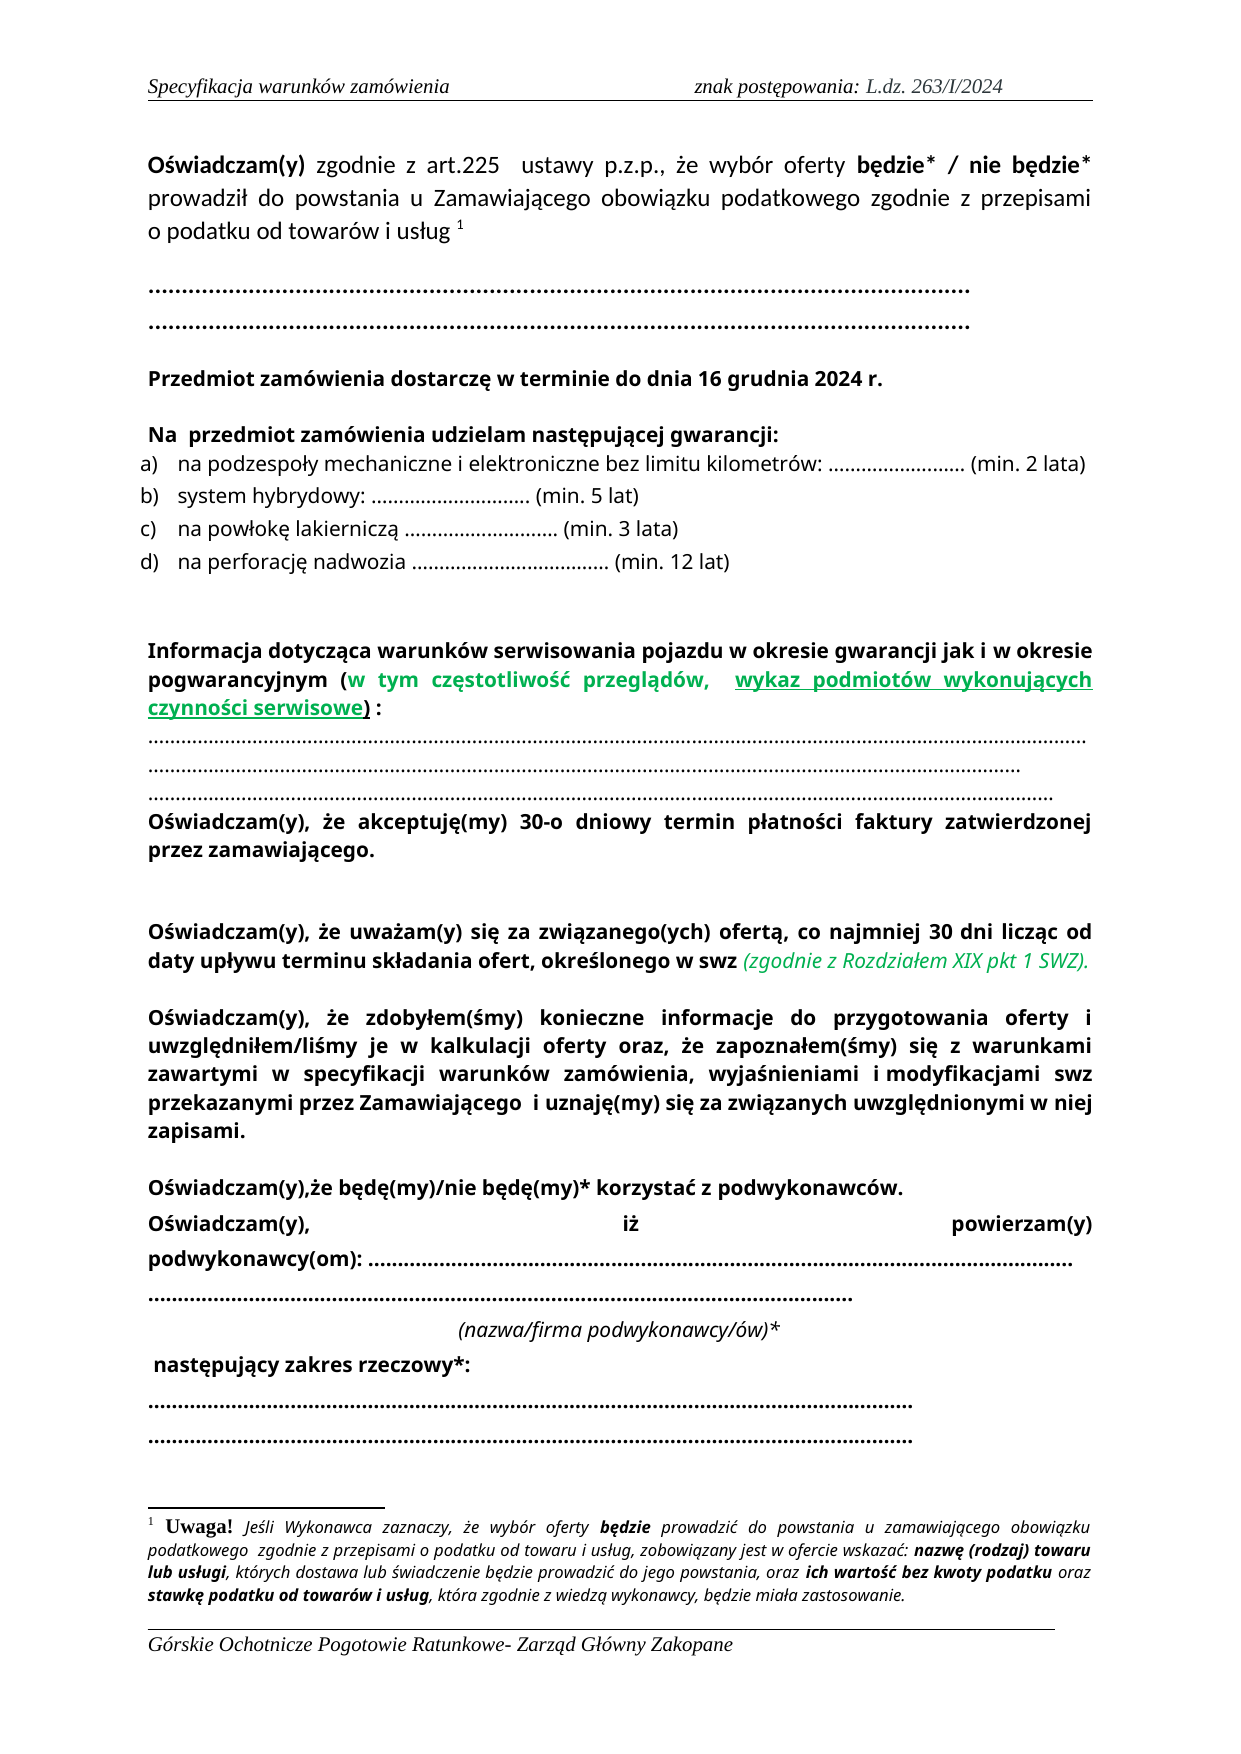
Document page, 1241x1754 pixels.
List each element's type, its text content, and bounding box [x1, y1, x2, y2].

text Oświadczam(y),że będę(my)/nie będę(my)* korzystać z podwykonawców. [148, 1173, 1093, 1202]
text Oświadczam(y), że uważam(y) się za związanego(ych) ofertą, co najmniej 30 dni licząc od daty upływu terminu składania ofert, określonego w swz (zgodnie z Rozdziałem XIX pkt 1 SWZ). [148, 917, 1093, 974]
list na powłokę lakierniczą ………………………. (min. 3 lata) [140, 514, 1093, 543]
text Oświadczam(y) zgodnie z art.225 ustawy p.z.p., że wybór oferty będzie* / nie będzie* prowadził do powstania u Zamawiającego obowiązku podatkowego zgodnie z przepisami o podatku od towarów i usług [148, 149, 1093, 245]
list na podzespoły mechaniczne i elektroniczne bez limitu kilometrów: ……………….…… (min. 2 lata) [140, 449, 1093, 477]
text Oświadczam(y), iż powierzam(y) podwykonawcy(om): ....................................................................................................................... [148, 1202, 1093, 1272]
text ........................................................................................................................... [148, 264, 1093, 300]
text Oświadczam(y), że akceptuję(my) 30-o dniowy termin płatności faktury zatwierdzonej przez zamawiającego. [148, 807, 1093, 864]
text …………………………………………….……………….…………………………………………………. [148, 1379, 1093, 1414]
text (nazwa/firma podwykonawcy/ów)* [148, 1308, 1093, 1343]
text ………………………………………………………………..………………………………………………. [148, 1414, 1093, 1449]
text ....................................................................................................................... [148, 1272, 1093, 1308]
text ………………………………………………………………………………………………………………………………………………… [148, 778, 1093, 807]
text …………………………………………………………………………………………………………………………………………………………………………………………………………………………………………………………………………………………………… [148, 722, 1093, 778]
text Na przedmiot zamówienia udzielam następującej gwarancji: [148, 421, 1093, 449]
text Przedmiot zamówienia dostarczę w terminie do dnia 16 grudnia 2024 r. [148, 364, 1093, 392]
text następujący zakres rzeczowy*: [148, 1343, 1093, 1379]
list system hybrydowy: ……………………….. (min. 5 lat) [140, 482, 1093, 510]
text ........................................................................................................................... [148, 300, 1093, 335]
text Oświadczam(y), że zdobyłem(śmy) konieczne informacje do przygotowania oferty i uwzględniłem/liśmy je w kalkulacji oferty oraz, że zapoznałem(śmy) się z warunkami zawartymi w specyfikacji warunków zamówienia, wyjaśnieniami i modyfikacjami swz przekazanymi przez Zamawiającego i uznaję(my) się za związanych uwzględnionymi w niej zapisami. [148, 1003, 1093, 1145]
list na perforację nadwozia ……………………………… (min. 12 lat) [140, 547, 1093, 575]
text Informacja dotycząca warunków serwisowania pojazdu w okresie gwarancji jak i w okresie pogwarancyjnym (w tym częstotliwość przeglądów, wykaz podmiotów wykonujących czynności serwisowe) : [148, 636, 1093, 722]
